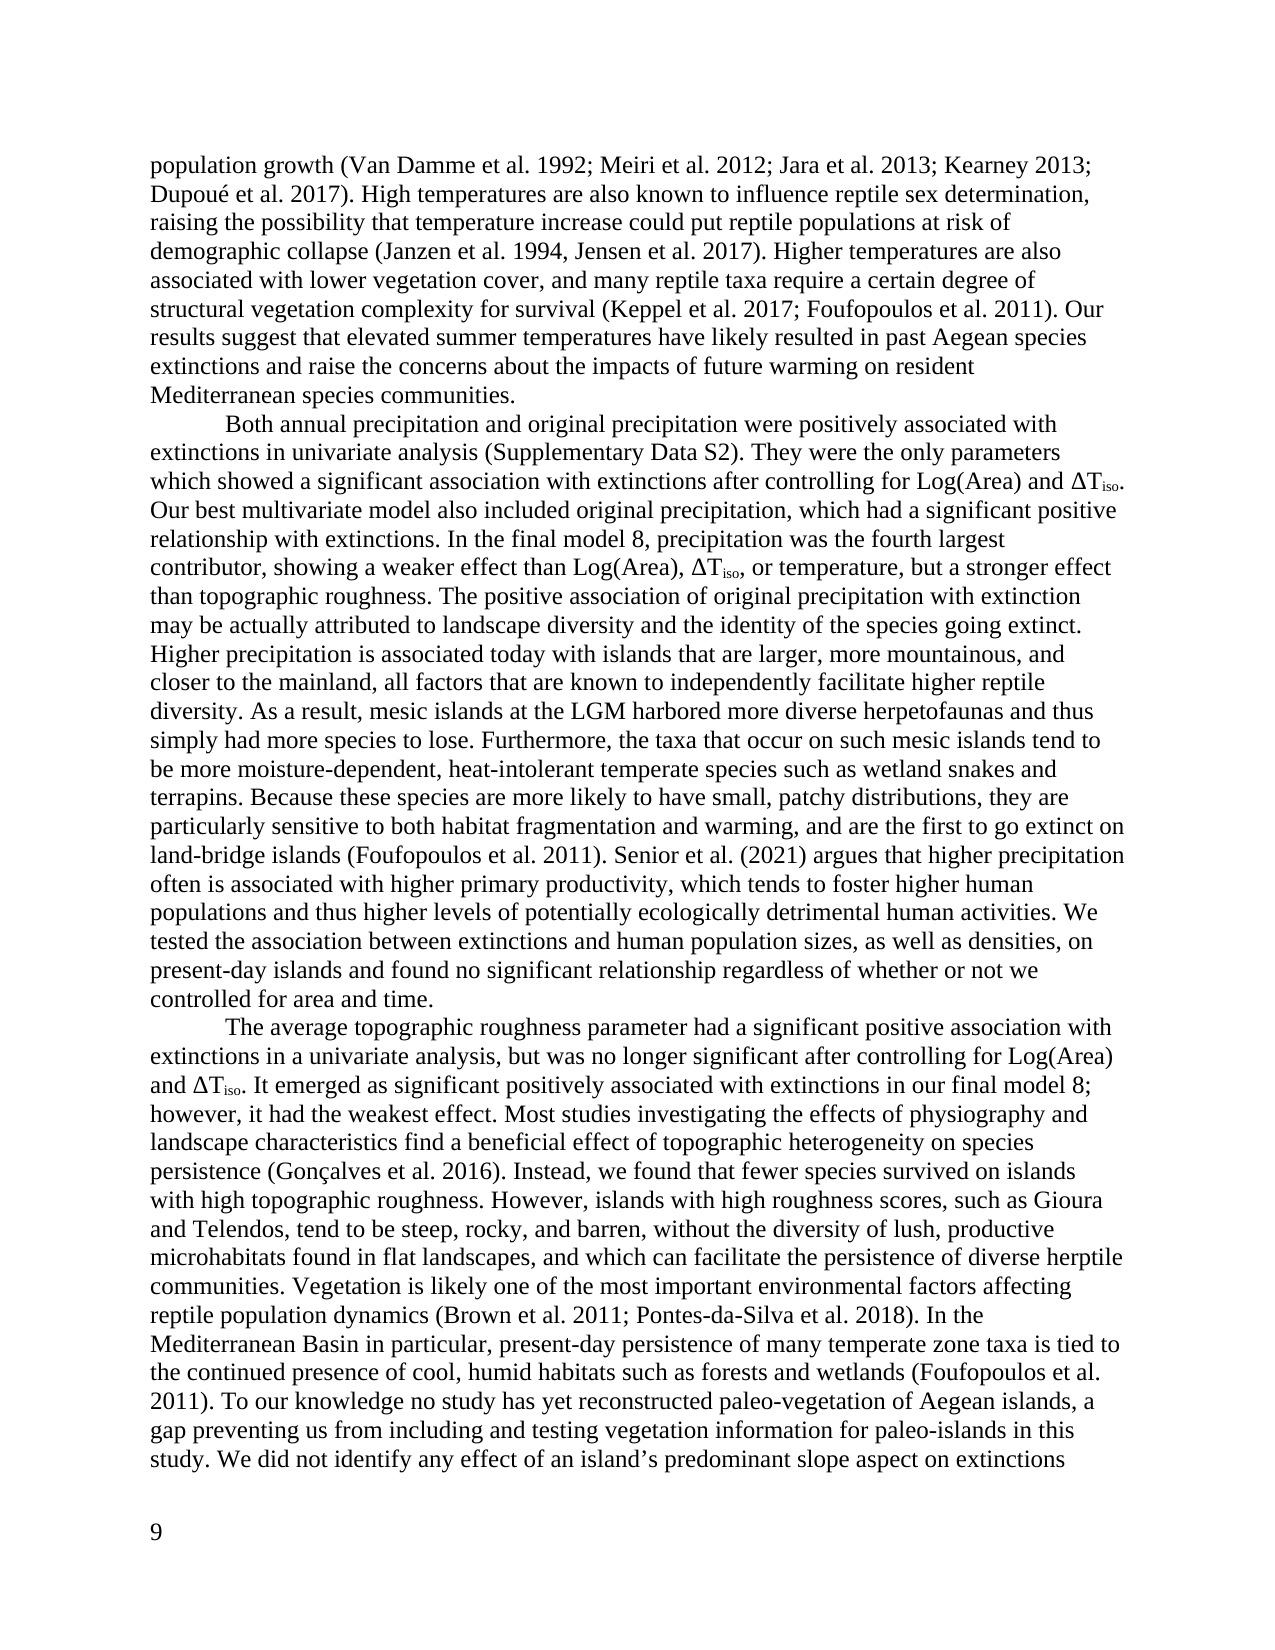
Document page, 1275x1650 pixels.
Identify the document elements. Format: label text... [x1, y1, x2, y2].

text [150, 1012, 1125, 1472]
text Both annual precipitation and original precipitation were positively associated with extinctions in univariate analysis (Supplementary Data S2). They were the only parameters which showed a significant association with extinctions after controlling for Log(Area) and ΔTiso. Our best multivariate model also included original precipitation, which had a significant positive relationship with extinctions. In the final model 8, precipitation was the fourth largest contributor, showing a weaker effect than Log(Area), ΔTiso, or temperature, but a stronger effect than topographic roughness. The positive association of original precipitation with extinction may be actually attributed to landscape diversity and the identity of the species going extinct. Higher precipitation is associated today with islands that are larger, more mountainous, and closer to the mainland, all factors that are known to independently facilitate higher reptile diversity. As a result, mesic islands at the LGM harbored more diverse herpetofaunas and thus simply had more species to lose. Furthermore, the taxa that occur on such mesic islands tend to be more moisture-dependent, heat-intolerant temperate species such as wetland snakes and terrapins. Because these species are more likely to have small, patchy distributions, they are particularly sensitive to both habitat fragmentation and warming, and are the first to go extinct on land-bridge islands (Foufopoulos et al. 2011). Senior et al. (2021) argues that higher precipitation often is associated with higher primary productivity, which tends to foster higher human populations and thus higher levels of potentially ecologically detrimental human activities. We tested the association between extinctions and human population sizes, as well as densities, on present-day islands and found no significant relationship regardless of whether or not we controlled for area and time. [150, 409, 1125, 1012]
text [150, 150, 1125, 409]
